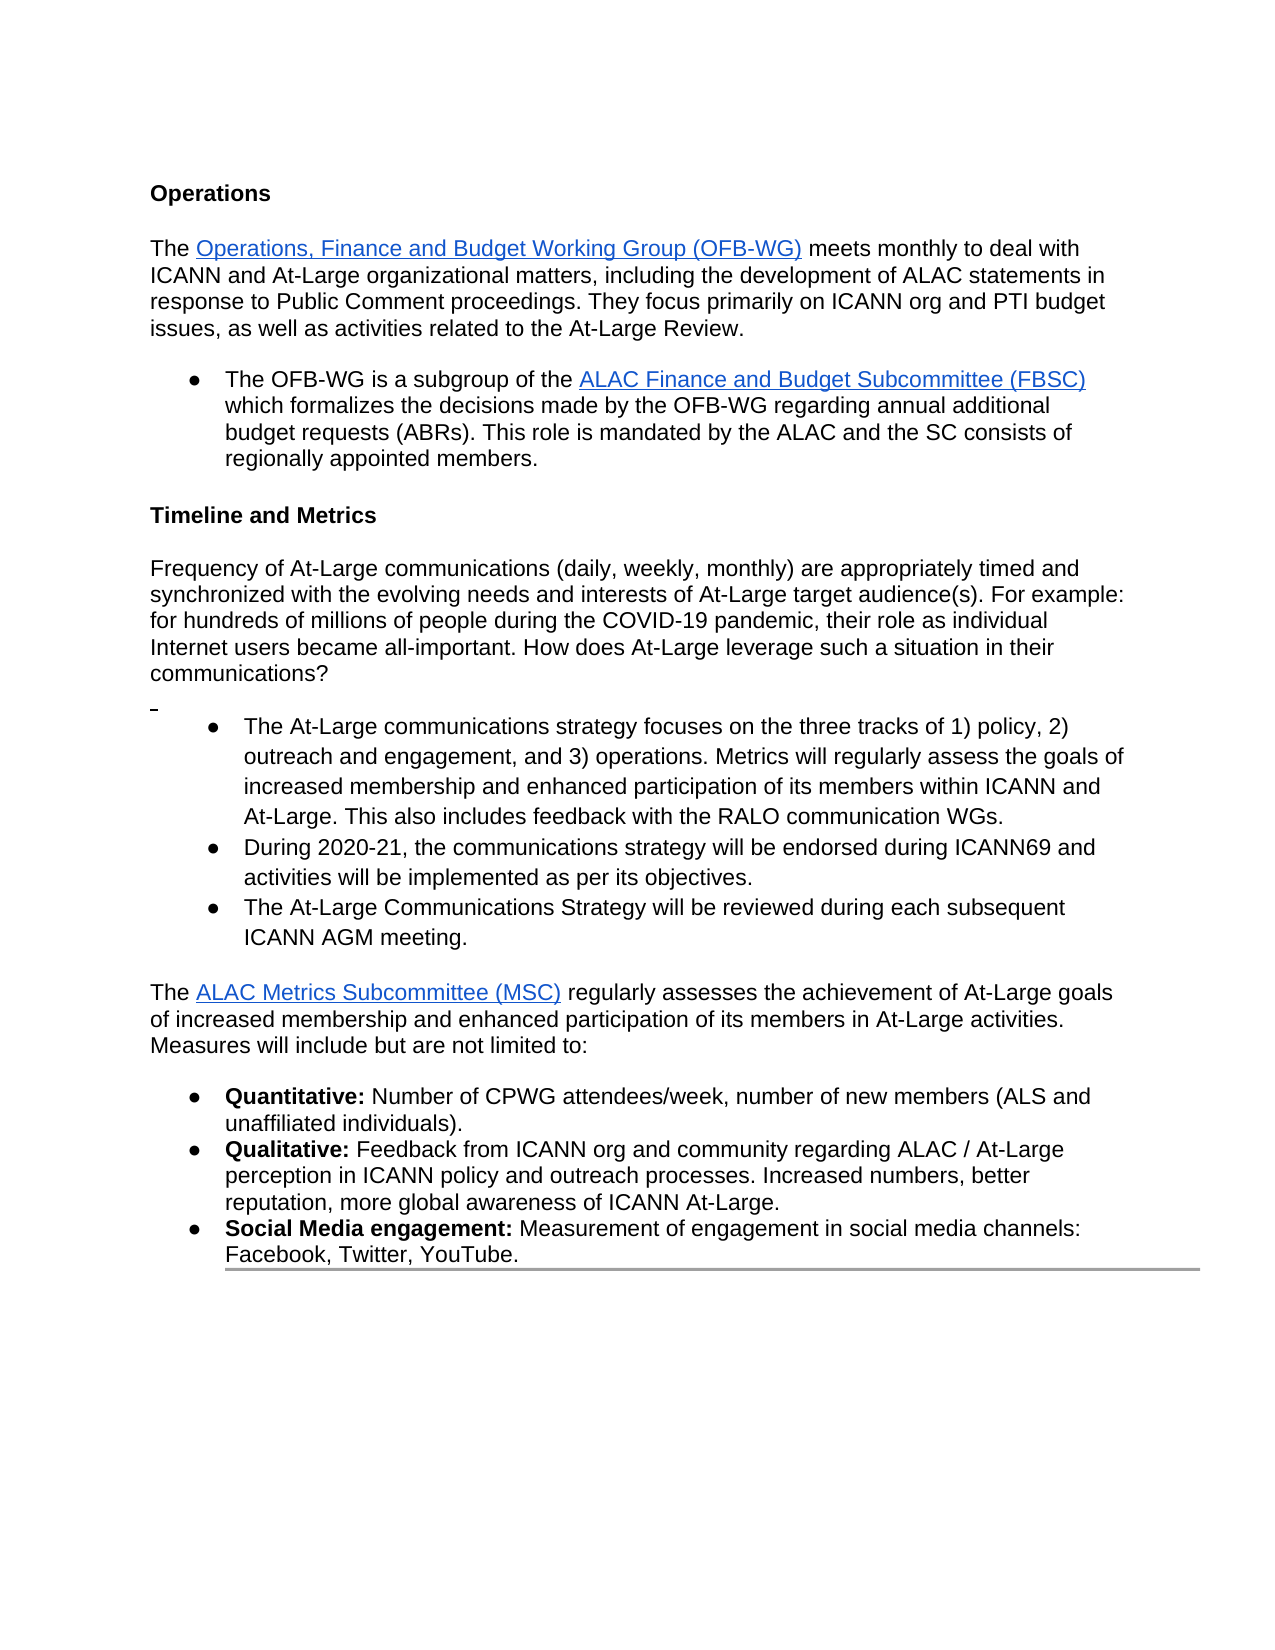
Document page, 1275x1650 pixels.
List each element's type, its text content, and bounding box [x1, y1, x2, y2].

text The ALAC Metrics Subcommittee (MSC) regularly assesses the achievement of At-Large goals of increased membership and enhanced participation of its members in At-Large activities. Measures will include but are not limited to: [150, 979, 1125, 1058]
text Operations [150, 180, 1125, 207]
list The At-Large Communications Strategy will be reviewed during each subsequent ICANN AGM meeting. [206, 894, 1125, 950]
text The Operations, Finance and Budget Working Group (OFB-WG) meets monthly to deal with ICANN and At-Large organizational matters, including the development of ALAC statements in response to Public Comment proceedings. They focus primarily on ICANN org and PTI budget issues, as well as activities related to the At-Large Review. [150, 235, 1125, 341]
list The OFB-WG is a subgroup of the ALAC Finance and Budget Subcommittee (FBSC) which formalizes the decisions made by the OFB-WG regarding annual additional budget requests (ABRs). This role is mandated by the ALAC and the SC consists of regionally appointed members. [187, 366, 1125, 471]
list Quantitative: Number of CPWG attendees/week, number of new members (ALS and unaffiliated individuals). [187, 1083, 1125, 1136]
list During 2020-21, the communications strategy will be endorsed during ICANN69 and activities will be implemented as per its objectives. [206, 833, 1125, 890]
list Qualitative: Feedback from ICANN org and community regarding ALAC / At-Large perception in ICANN policy and outreach processes. Increased numbers, better reputation, more global awareness of ICANN At-Large. [187, 1136, 1125, 1215]
list The At-Large communications strategy focuses on the three tracks of 1) policy, 2) outreach and engagement, and 3) operations. Metrics will regularly assess the goals of increased membership and enhanced participation of its members within ICANN and At-Large. This also includes feedback with the RALO communication WGs. [206, 713, 1125, 829]
text Timeline and Metrics [150, 502, 1125, 528]
text Frequency of At-Large communications (daily, weekly, monthly) are appropriately timed and synchronized with the evolving needs and interests of At-Large target audience(s). For example: for hundreds of millions of people during the COVID-19 pandemic, their role as individual Internet users became all-important. How does At-Large leverage such a situation in their communications? [150, 554, 1125, 713]
list Social Media engagement: Measurement of engagement in social media channels: Facebook, Twitter, YouTube. [187, 1215, 1125, 1294]
